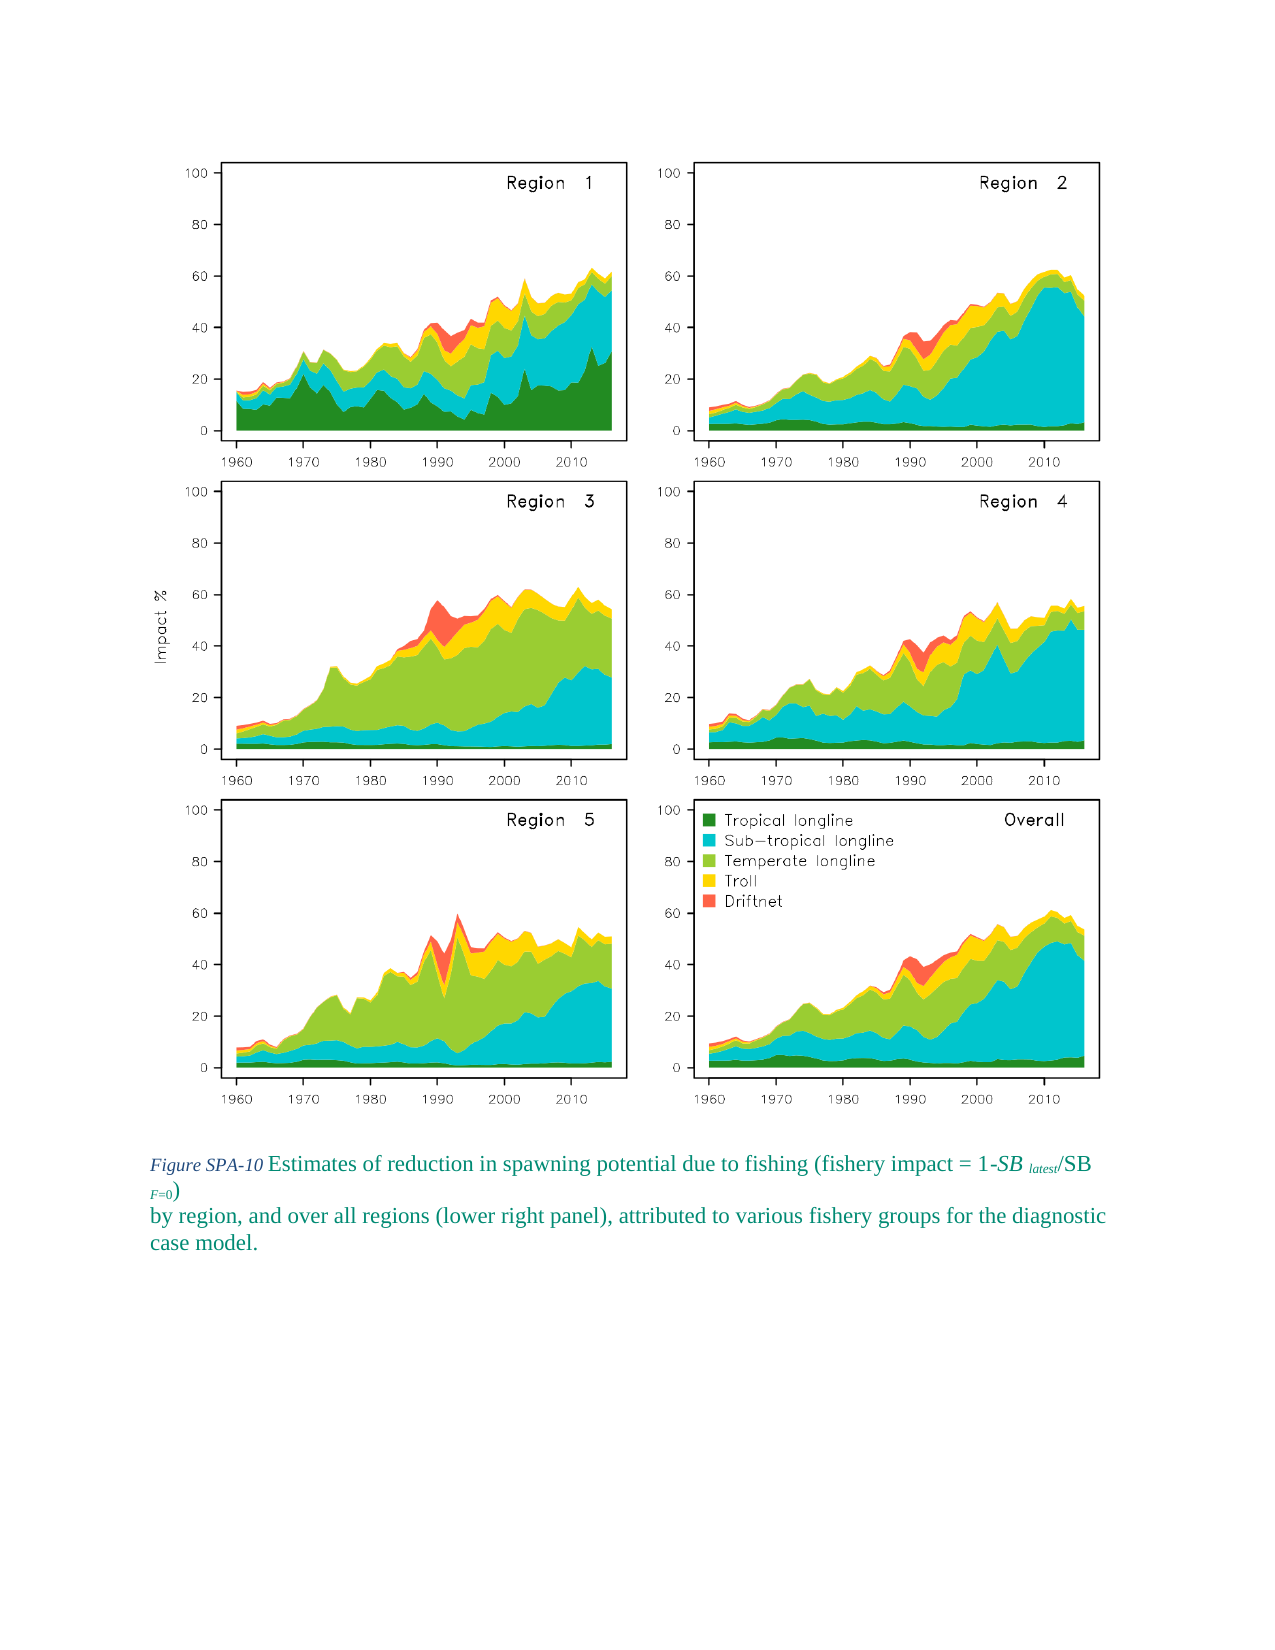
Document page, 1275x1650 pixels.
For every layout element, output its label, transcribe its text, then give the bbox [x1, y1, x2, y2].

picture [150, 150, 1125, 1125]
